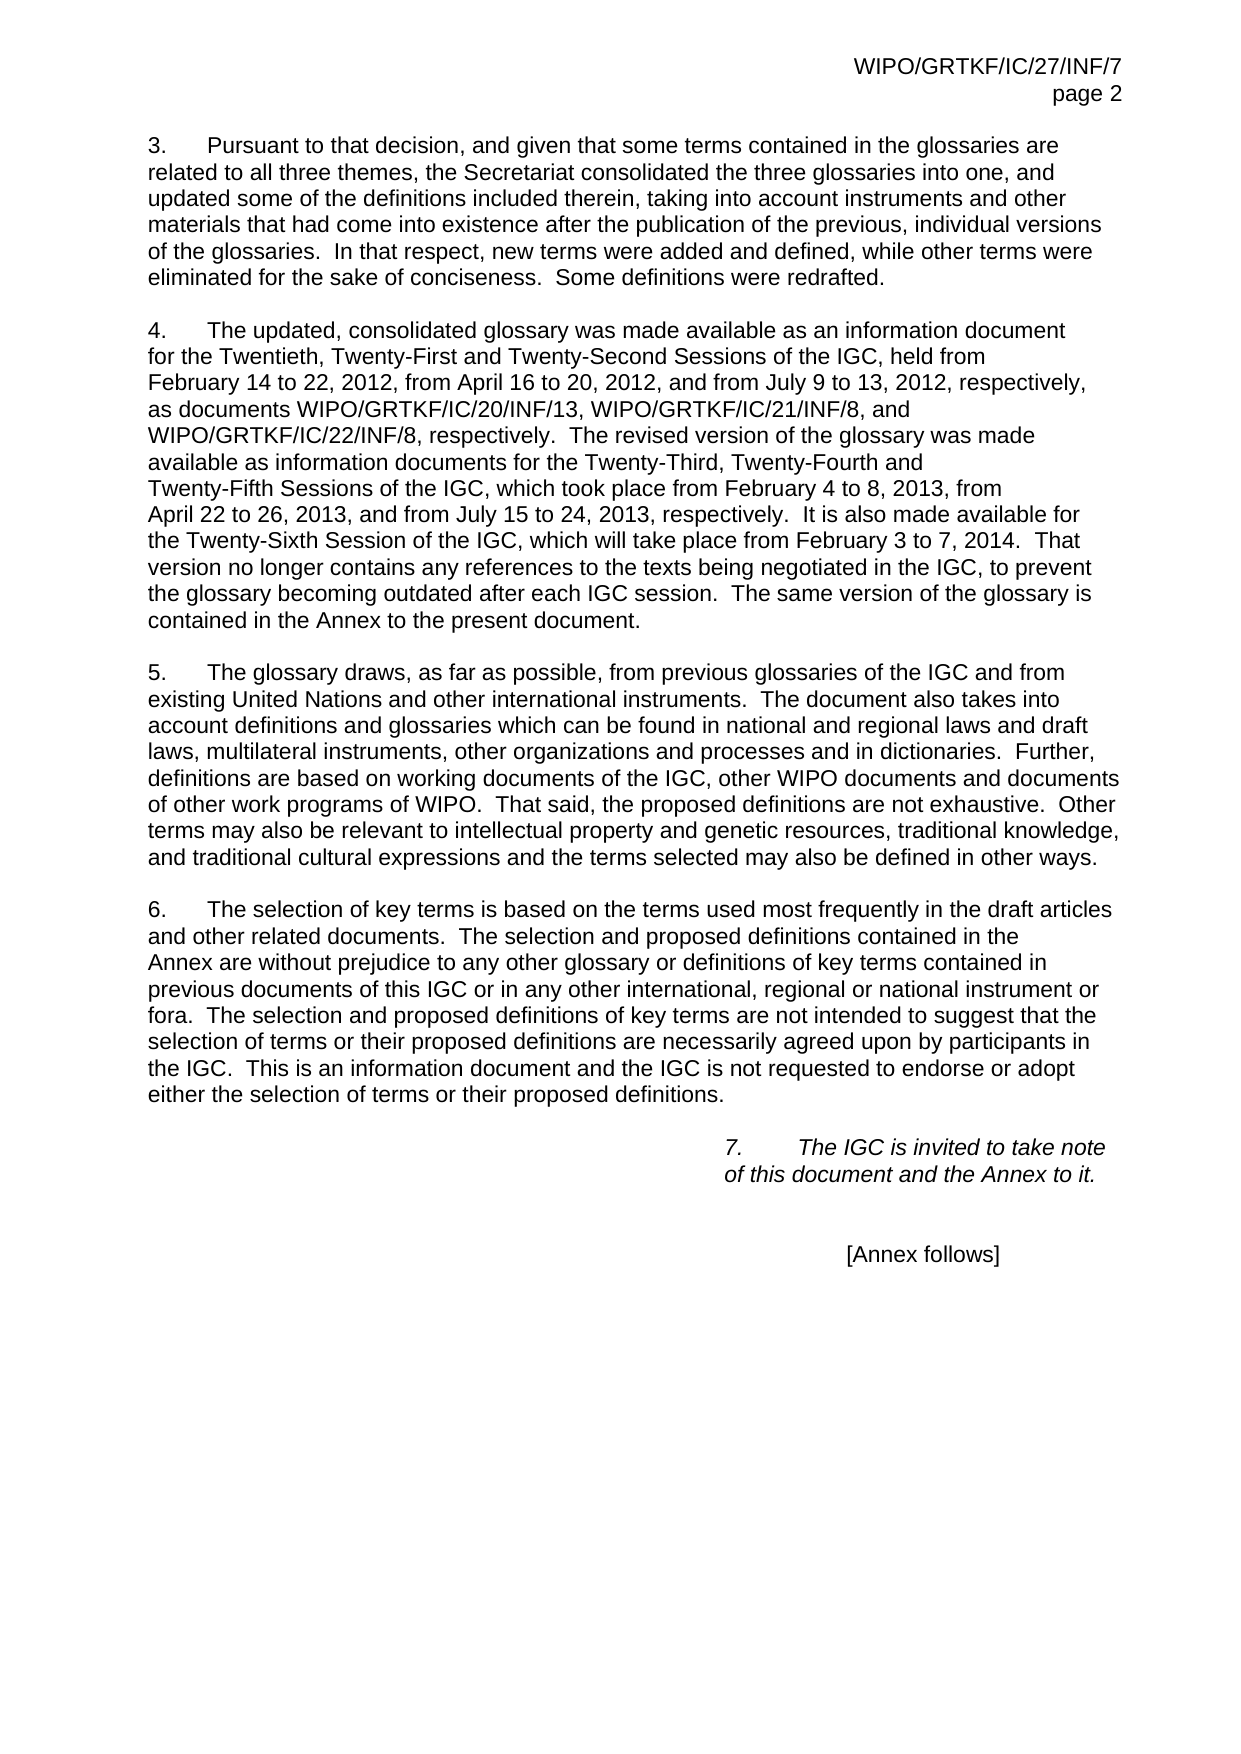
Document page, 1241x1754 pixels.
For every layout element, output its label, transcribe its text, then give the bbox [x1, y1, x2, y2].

text 4. The updated, consolidated glossary was made available as an information document for the Twentieth, Twenty-First and Twenty-Second Sessions of the IGC, held from February 14 to 22, 2012, from April 16 to 20, 2012, and from July 9 to 13, 2012, respectively, as documents WIPO/GRTKF/IC/20/INF/13, WIPO/GRTKF/IC/21/INF/8, and WIPO/GRTKF/IC/22/INF/8, respectively. The revised version of the glossary was made available as information documents for the Twenty-Third, Twenty-Fourth and Twenty-Fifth Sessions of the IGC, which took place from February 4 to 8, 2013, from April 22 to 26, 2013, and from July 15 to 24, 2013, respectively. It is also made available for the Twenty-Sixth Session of the IGC, which will take place from February 3 to 7, 2014. That version no longer ontains any referenes to the texts being negotiated in the IGC, to prevent the glossary beoming outdated after eah IGC session. The same version of the glossary is ontained in the Annex to the present doument. [148, 317, 1122, 633]
text 3. Pursuant to that decision, and given that some terms contained in the glossaries are related to all three themes, the Secretariat consolidated the three glossaries into one, and updated some of the definitions included therein, taking into account instruments and other materials that had come into existence after the publication of the previous, individual versions of the glossaries. In that respect, new terms were added and defined, while other terms were eliminated for the sake of conciseness. Some definitions were redrafted. [148, 132, 1122, 290]
text 5. The glossary draws, as far as possible, from previous glossaries of the IGC and from existing United Nations and other international instruments. The document also takes into account definitions and glossaries which can be found in national and regional laws and draft laws, multilateral instruments, other organizations and processes and in dictionaries. Further, definitions are based on working documents of the IGC, other WIPO documents and documents of other work programs of WIPO. That said, the proposed definitions are not exhaustive. Other terms may also be relevant to intellectual property and genetic resources, traditional knowledge, and traditional cultural expressions and the terms selected may also be defined in other ways. [148, 659, 1122, 870]
text [Annex follows] [724, 1240, 1122, 1267]
text 7. The IGC is invited to take note of this document and the Annex to it. [724, 1134, 1122, 1188]
text 6. The selection of key terms is based on the terms used most frequently in the draft articles and other related documents. The selection and proposed definitions contained in the Annex are without prejudice to any other glossary or definitions of key terms contained in previous documents of this IGC or in any other international, regional or national instrument or fora. The selection and proposed definitions of key terms are not intended to suggest that the selection of terms or their proposed definitions are necessarily agreed upon by participants in the IGC. This is an information document and the IGC is not requested to endorse or adopt either the selection of terms or their proposed definitions. [148, 896, 1122, 1107]
